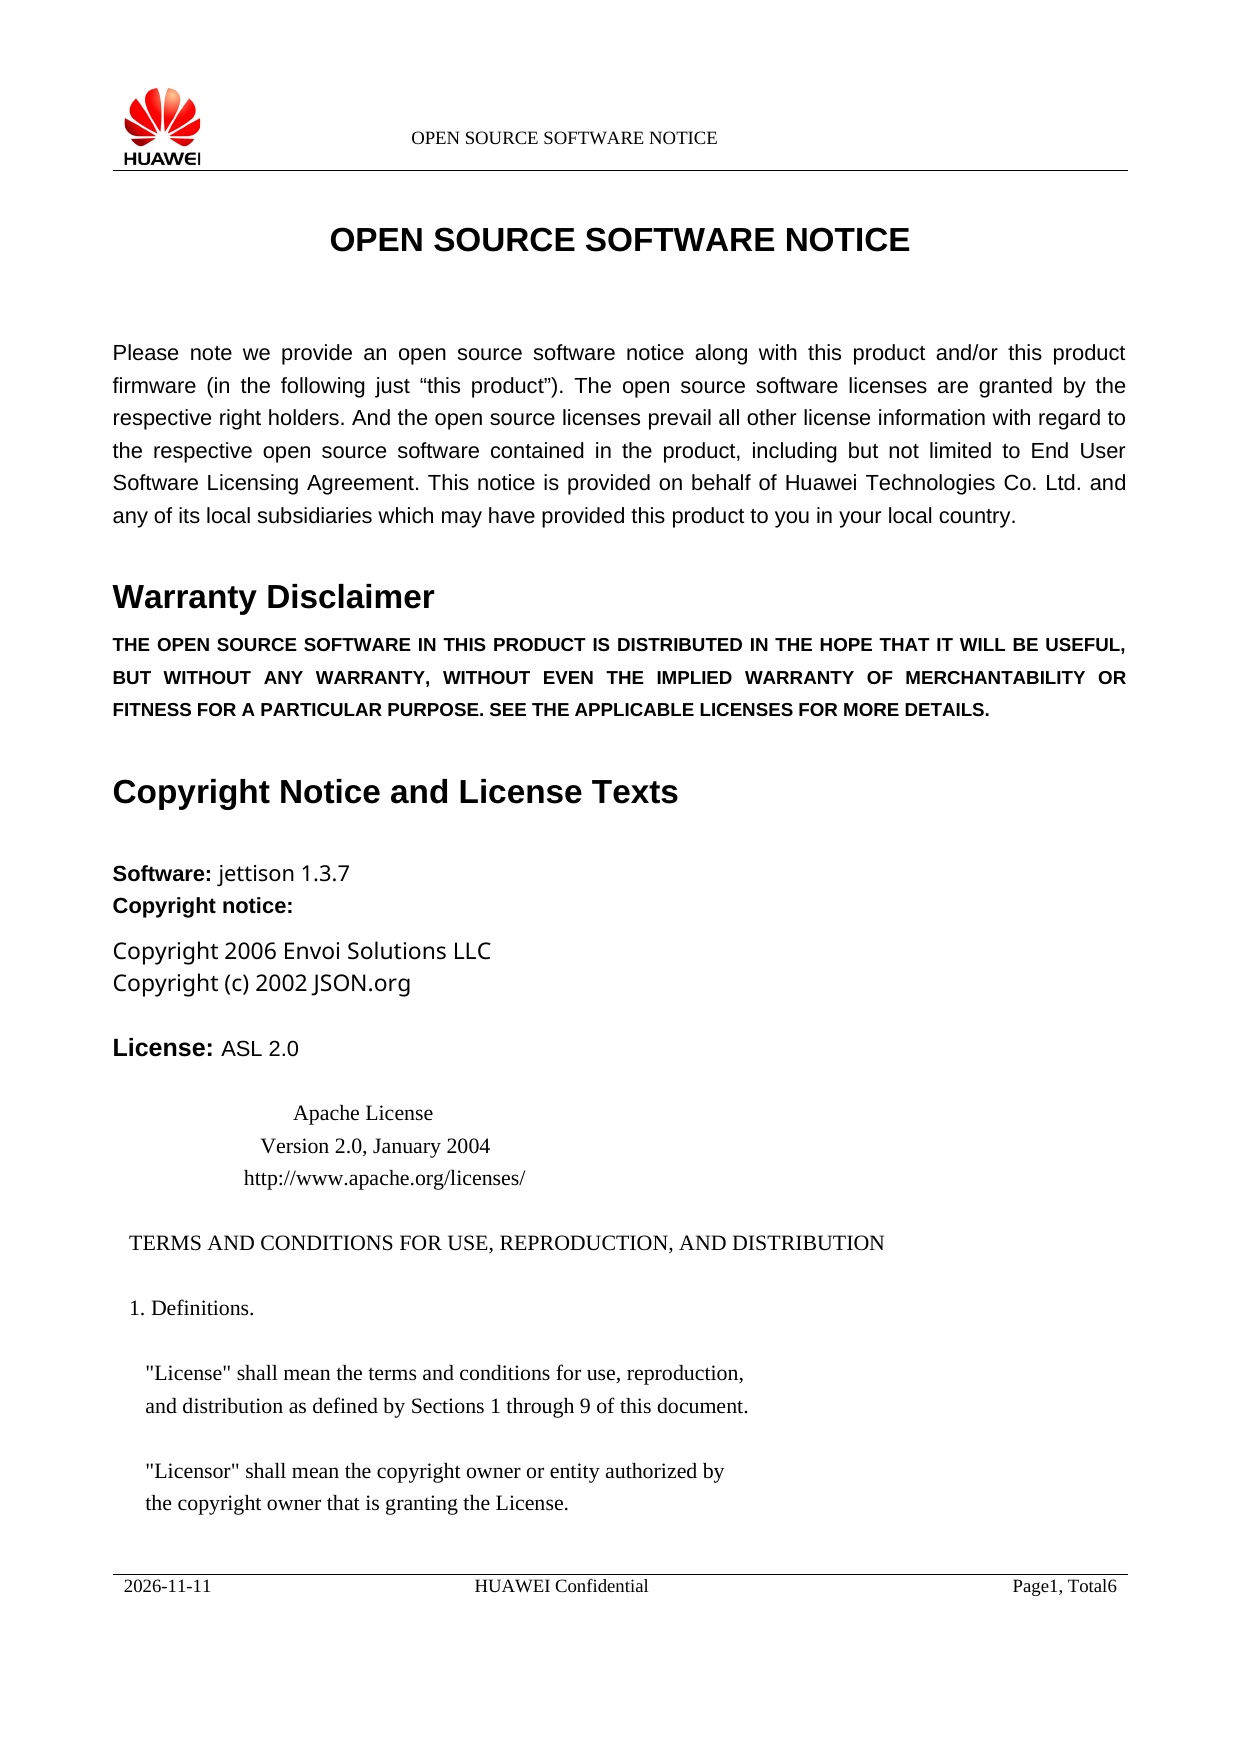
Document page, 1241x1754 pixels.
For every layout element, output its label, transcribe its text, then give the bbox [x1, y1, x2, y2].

text The open source software in this product is distributed in the hope that it will be useful, but WITHOUT ANY WARRANTY, without even the implied warranty of MERCHANTABILITY or FITNESS FOR A PARTICULAR PURPOSE. See the applicable licenses for more details. [112, 629, 1128, 726]
picture [124, 88, 201, 165]
text License: ASL 2.0 [112, 1031, 1128, 1064]
text Copyright notice: [112, 889, 1128, 921]
text Copyright 2006 Envoi Solutions LLC Copyright (c) 2002 JSON.org [112, 934, 1128, 1031]
text Warranty Disclaimer [112, 564, 1128, 629]
title Software: jettison 1.3.7 [112, 856, 1128, 889]
text Please note we provide an open source software notice along with this product and/or this product firmware (in the following just “this product”). The open source software licenses are granted by the respective right holders. And the open source licenses prevail all other license information with regard to the respective open source software contained in the product, including but not limited to End User Software Licensing Agreement. This notice is provided on behalf of Huawei Technologies Co. Ltd. and any of its local subsidiaries which may have provided this product to you in your local country. [112, 336, 1128, 531]
text Copyright Notice and License Texts [112, 759, 1128, 824]
text OPEN SOURCE SOFTWARE NOTICE [112, 206, 1128, 271]
